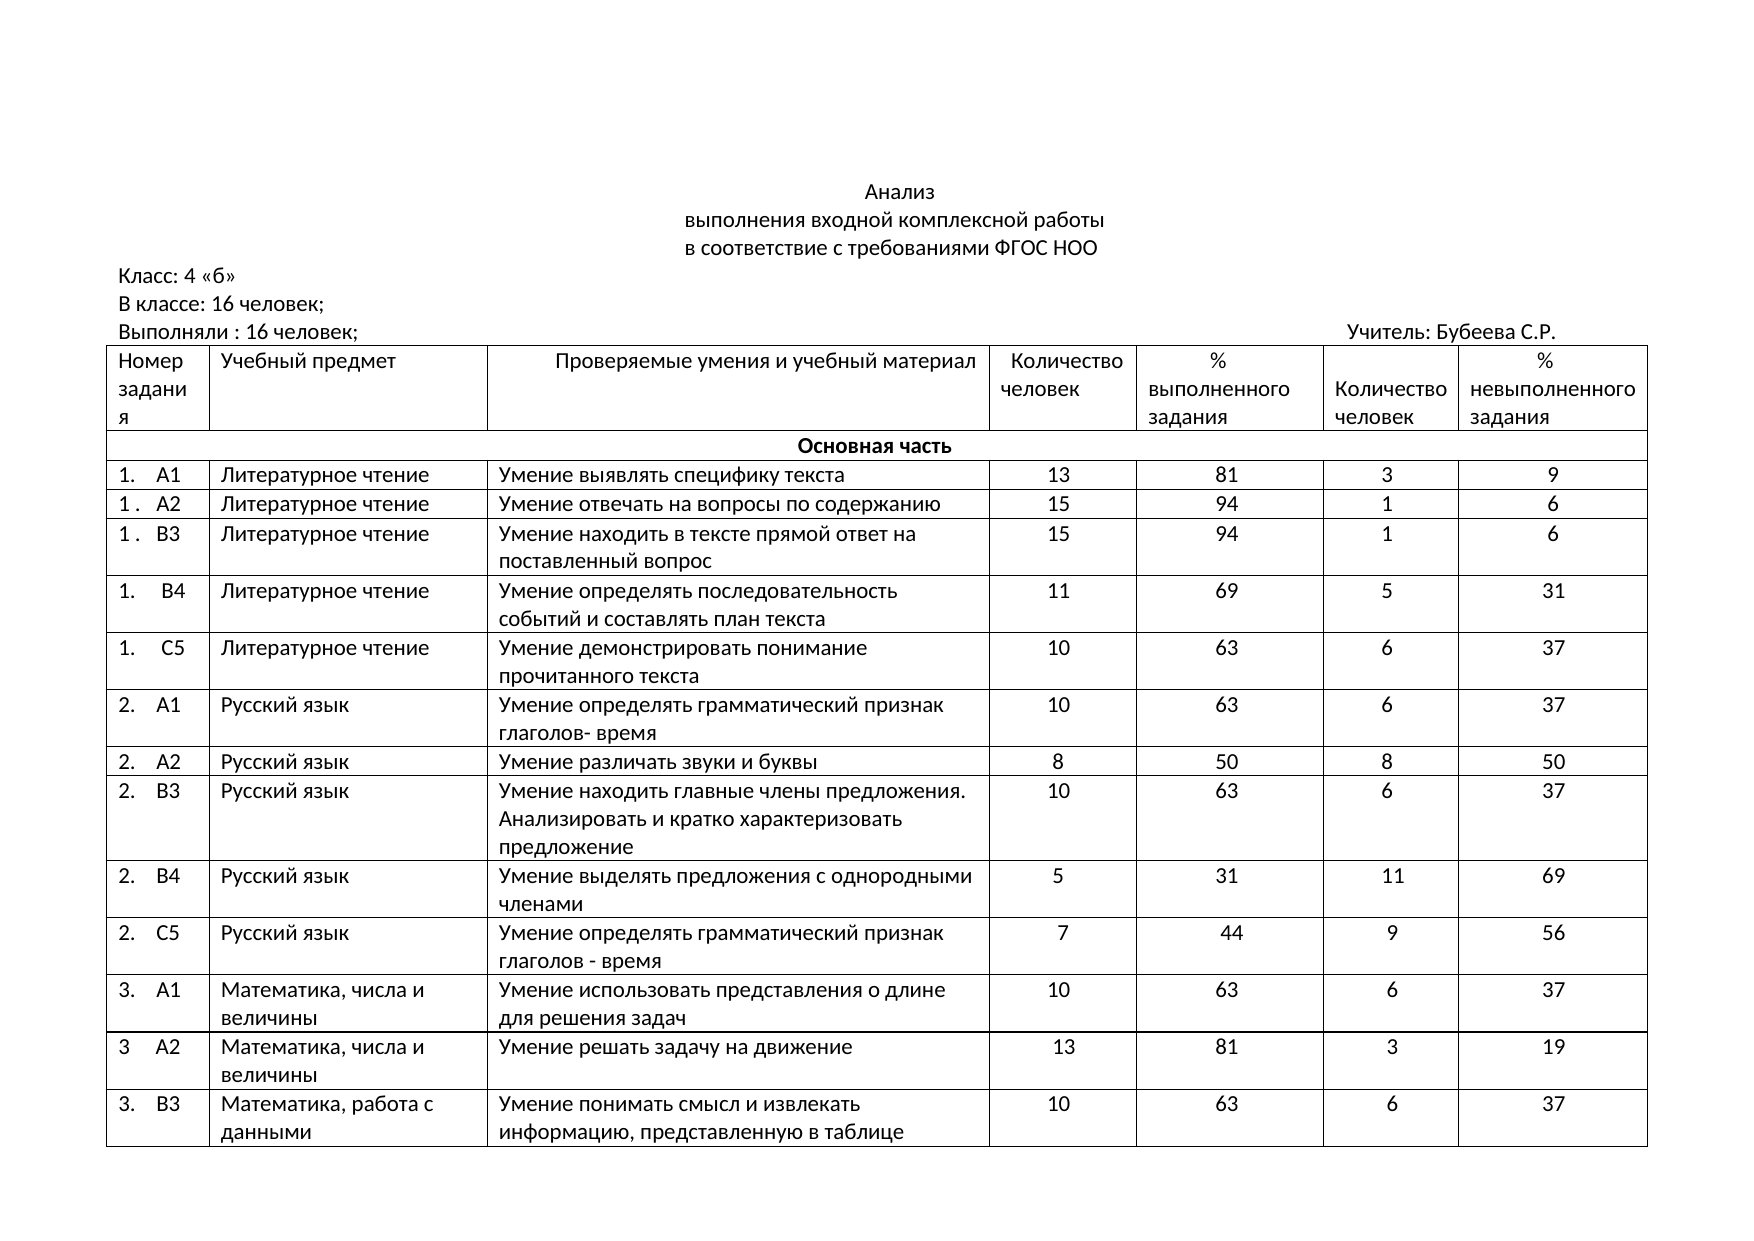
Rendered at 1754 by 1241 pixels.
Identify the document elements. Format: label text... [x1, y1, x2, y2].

table_cell Умение различать звуки и буквы [488, 747, 989, 775]
table_cell Литературное чтение [210, 633, 487, 689]
table_cell 15 [990, 519, 1136, 575]
table_cell 81 [1137, 1033, 1323, 1088]
table_cell 8 [990, 747, 1136, 775]
table_cell Умение определять грамматический признак глаголов- время [488, 690, 989, 746]
text В классе: 16 человек; [118, 289, 1636, 317]
table_cell 69 [1137, 576, 1323, 632]
table_cell 6 [1324, 690, 1458, 746]
table_cell 5 [1324, 576, 1458, 632]
table_cell Математика, числа и величины [210, 975, 487, 1031]
table_cell 6 [1459, 490, 1647, 518]
table_cell 63 [1137, 1090, 1323, 1146]
table_cell 1 [1324, 519, 1458, 575]
table_cell Русский язык [210, 918, 487, 974]
table_cell 37 [1459, 1090, 1647, 1146]
table_cell 1. А1 [107, 461, 209, 488]
table_cell Умение выделять предложения с однородными членами [488, 861, 989, 917]
table_cell Умение определять грамматический признак глаголов - время [488, 918, 989, 974]
table_cell 9 [1324, 918, 1458, 974]
table_cell 13 [990, 461, 1136, 488]
table_cell 6 [1324, 776, 1458, 860]
table_cell Умение понимать смысл и извлекать информацию, представленную в таблице [488, 1090, 989, 1146]
text Класс: 4 «б» [118, 261, 1636, 289]
table_cell 50 [1459, 747, 1647, 775]
table_cell 37 [1459, 690, 1647, 746]
table_cell Русский язык [210, 861, 487, 917]
table_cell Умение отвечать на вопросы по содержанию [488, 490, 989, 518]
table_cell 94 [1137, 519, 1323, 575]
table_cell Основная часть [107, 431, 1647, 459]
table_cell 2. В3 [107, 776, 209, 860]
table_header Проверяемые умения и учебный материал [488, 346, 989, 430]
table_cell 63 [1137, 975, 1323, 1031]
table_cell 63 [1137, 633, 1323, 689]
table_cell Литературное чтение [210, 519, 487, 575]
table_cell 13 [990, 1033, 1136, 1088]
table_cell 15 [990, 490, 1136, 518]
table_cell 2. А2 [107, 747, 209, 775]
table_cell 5 [990, 861, 1136, 917]
text в соответствие с требованиями ФГОС НОО [118, 233, 1636, 261]
table_cell 94 [1137, 490, 1323, 518]
text Анализ [118, 177, 1636, 205]
table_cell Умение находить главные члены предложения. Анализировать и кратко характеризовать предложение [488, 776, 989, 860]
table_cell 7 [990, 918, 1136, 974]
table_cell Русский язык [210, 776, 487, 860]
table_cell 6 [1459, 519, 1647, 575]
table_cell 2. С5 [107, 918, 209, 974]
table_cell Умение использовать представления о длине для решения задач [488, 975, 989, 1031]
table_cell Математика, работа с данными [210, 1090, 487, 1146]
table_cell 3 А2 [107, 1033, 209, 1088]
table_cell 2. А1 [107, 690, 209, 746]
table_cell 37 [1459, 776, 1647, 860]
table_cell 10 [990, 975, 1136, 1031]
table_cell 10 [990, 633, 1136, 689]
table_cell 6 [1324, 1090, 1458, 1146]
table_cell 37 [1459, 633, 1647, 689]
table_cell Литературное чтение [210, 461, 487, 488]
table_cell 31 [1137, 861, 1323, 917]
table_cell 19 [1459, 1033, 1647, 1088]
table_cell Умение выявлять специфику текста [488, 461, 989, 488]
table_cell 56 [1459, 918, 1647, 974]
table_cell 3 [1324, 1033, 1458, 1088]
text Выполняли : 16 человек; Учитель: Бубеева С.Р. [118, 317, 1636, 345]
table_cell 63 [1137, 690, 1323, 746]
table_cell Математика, числа и величины [210, 1033, 487, 1088]
table_cell 6 [1324, 633, 1458, 689]
table_header Номер задания [107, 346, 209, 430]
table_cell 1 . А2 [107, 490, 209, 518]
table_cell Умение определять последовательность событий и составлять план текста [488, 576, 989, 632]
table_header % невыполненного задания [1459, 346, 1647, 430]
table_cell Умение решать задачу на движение [488, 1033, 989, 1088]
table_cell 3. В3 [107, 1090, 209, 1146]
table_cell 1. В4 [107, 576, 209, 632]
table_header Количество человек [1324, 346, 1458, 430]
table_cell 31 [1459, 576, 1647, 632]
table_cell 8 [1324, 747, 1458, 775]
table_cell 3 [1324, 461, 1458, 488]
table_cell Литературное чтение [210, 576, 487, 632]
table_cell 1 . В3 [107, 519, 209, 575]
table_cell Умение демонстрировать понимание прочитанного текста [488, 633, 989, 689]
table_cell 10 [990, 776, 1136, 860]
table_header % выполненного задания [1137, 346, 1323, 430]
table_cell 11 [1324, 861, 1458, 917]
table_cell 37 [1459, 975, 1647, 1031]
table_cell 1. С5 [107, 633, 209, 689]
table_cell 2. В4 [107, 861, 209, 917]
table_cell 81 [1137, 461, 1323, 488]
table_cell 10 [990, 690, 1136, 746]
table_header Количество человек [990, 346, 1136, 430]
table_cell 9 [1459, 461, 1647, 488]
table_cell 11 [990, 576, 1136, 632]
table_cell 63 [1137, 776, 1323, 860]
table_cell Русский язык [210, 747, 487, 775]
table_header Учебный предмет [210, 346, 487, 430]
table_cell 50 [1137, 747, 1323, 775]
text выполнения входной комплексной работы [118, 205, 1636, 233]
table_cell 44 [1137, 918, 1323, 974]
table_cell 3. А1 [107, 975, 209, 1031]
table_cell 10 [990, 1090, 1136, 1146]
table_cell Русский язык [210, 690, 487, 746]
table_cell 1 [1324, 490, 1458, 518]
table_cell Литературное чтение [210, 490, 487, 518]
table_cell Умение находить в тексте прямой ответ на поставленный вопрос [488, 519, 989, 575]
table_cell 69 [1459, 861, 1647, 917]
table_cell 6 [1324, 975, 1458, 1031]
